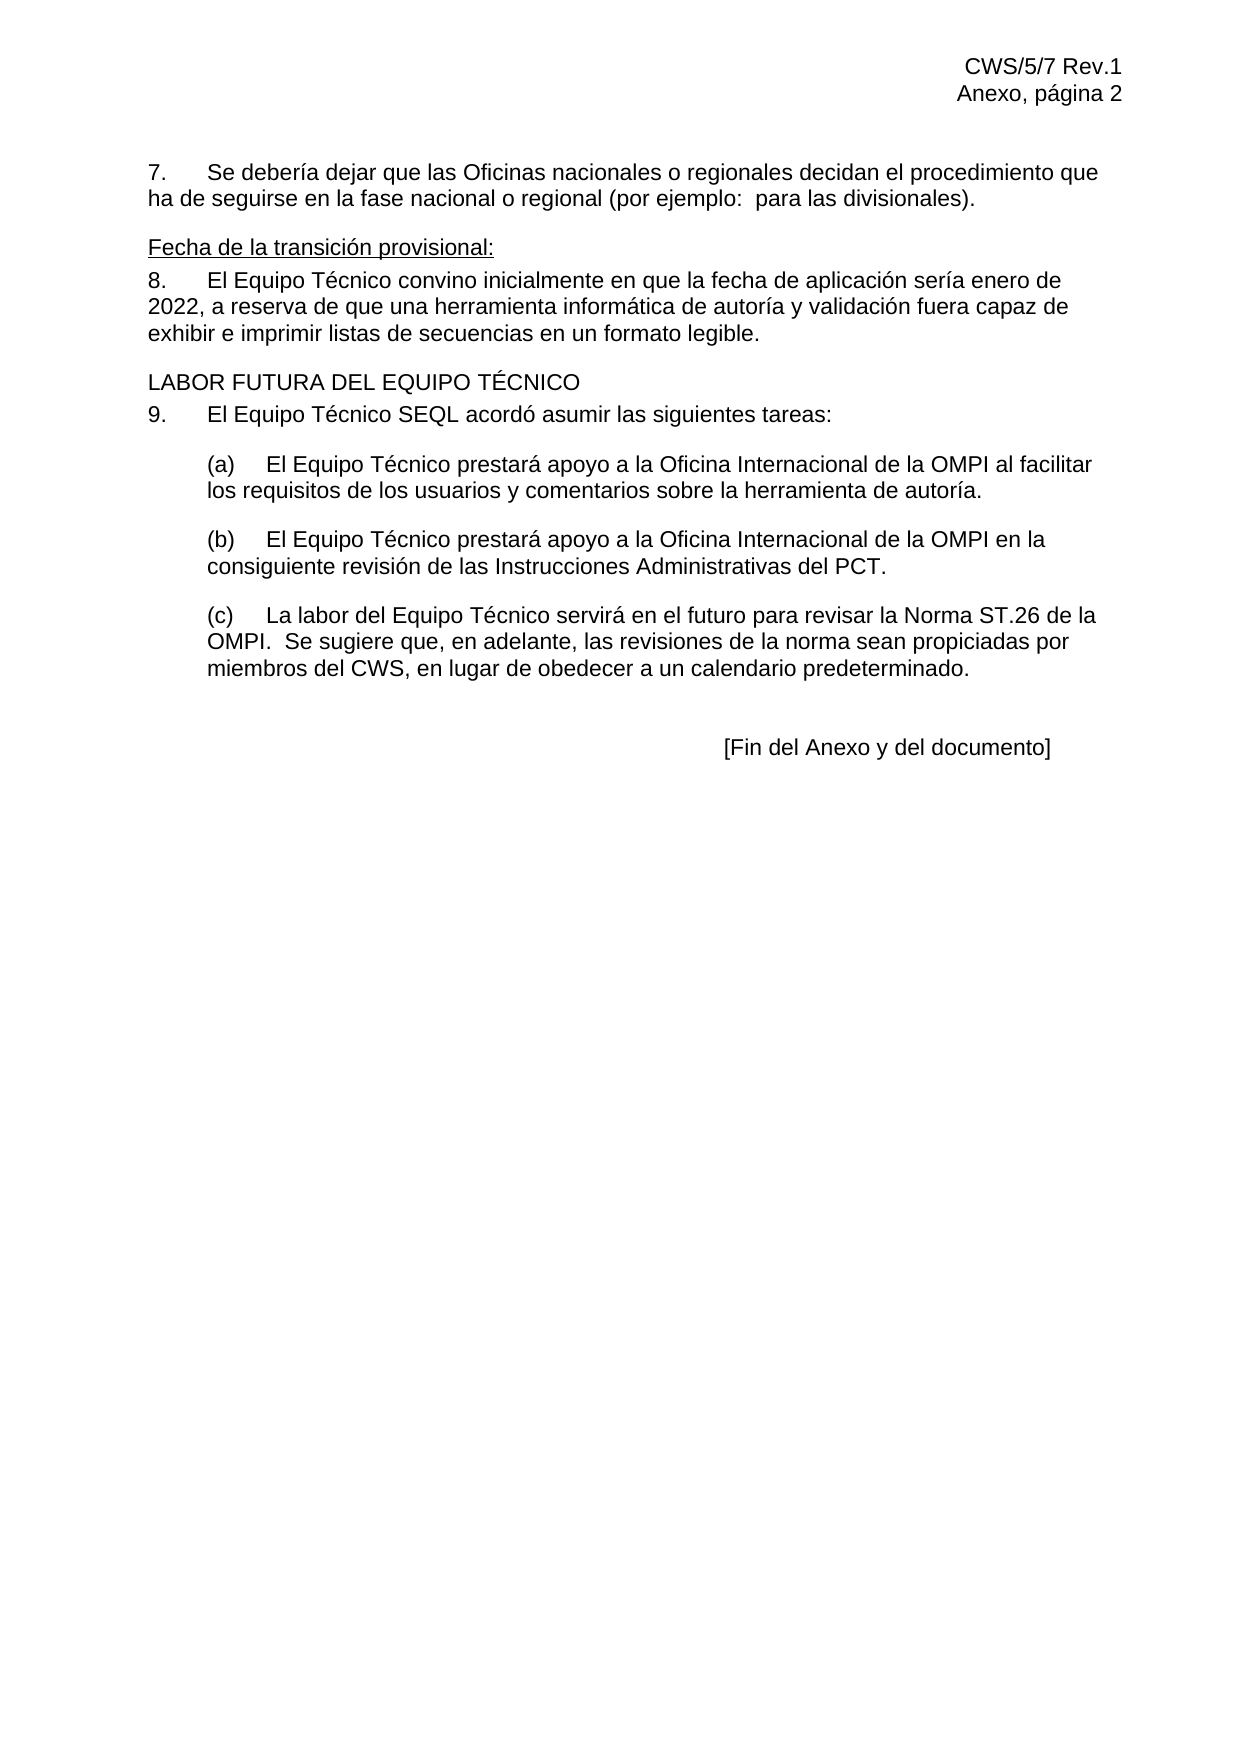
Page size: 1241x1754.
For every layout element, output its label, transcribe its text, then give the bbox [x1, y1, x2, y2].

text Se debería dejar que las Oficinas nacionales o regionales decidan el procedimiento que ha de seguirse en la fase nacional o regional (por ejemplo: para las divisionales). [148, 158, 1122, 211]
text El Equipo Técnico SEQL acordó asumir las siguientes tareas: [148, 401, 1122, 428]
text [Fin del Anexo y del documento] [724, 734, 1122, 760]
subtitle Fecha de la transición provisional: [148, 234, 1122, 261]
list El Equipo Técnico prestará apoyo a la Oficina Internacional de la OMPI en la consiguiente revisión de las Instrucciones Administrativas del PCT. [207, 526, 1122, 579]
text El Equipo Técnico convino inicialmente en que la fecha de aplicación sería enero de 2022, a reserva de que una herramienta informática de autoría y validación fuera capaz de exhibir e imprimir listas de secuencias en un formato legible. [148, 267, 1122, 346]
list La labor del Equipo Técnico servirá en el futuro para revisar la Norma ST.26 de la OMPI. Se sugiere que, en adelante, las revisiones de la norma sean propiciadas por miembros del CWS, en lugar de obedecer a un calendario predeterminado. [207, 602, 1122, 681]
subtitle labor futura del equipo técnico [148, 369, 1122, 395]
list El Equipo Técnico prestará apoyo a la Oficina Internacional de la OMPI al facilitar los requisitos de los usuarios y comentarios sobre la herramienta de autoría. [207, 451, 1122, 503]
